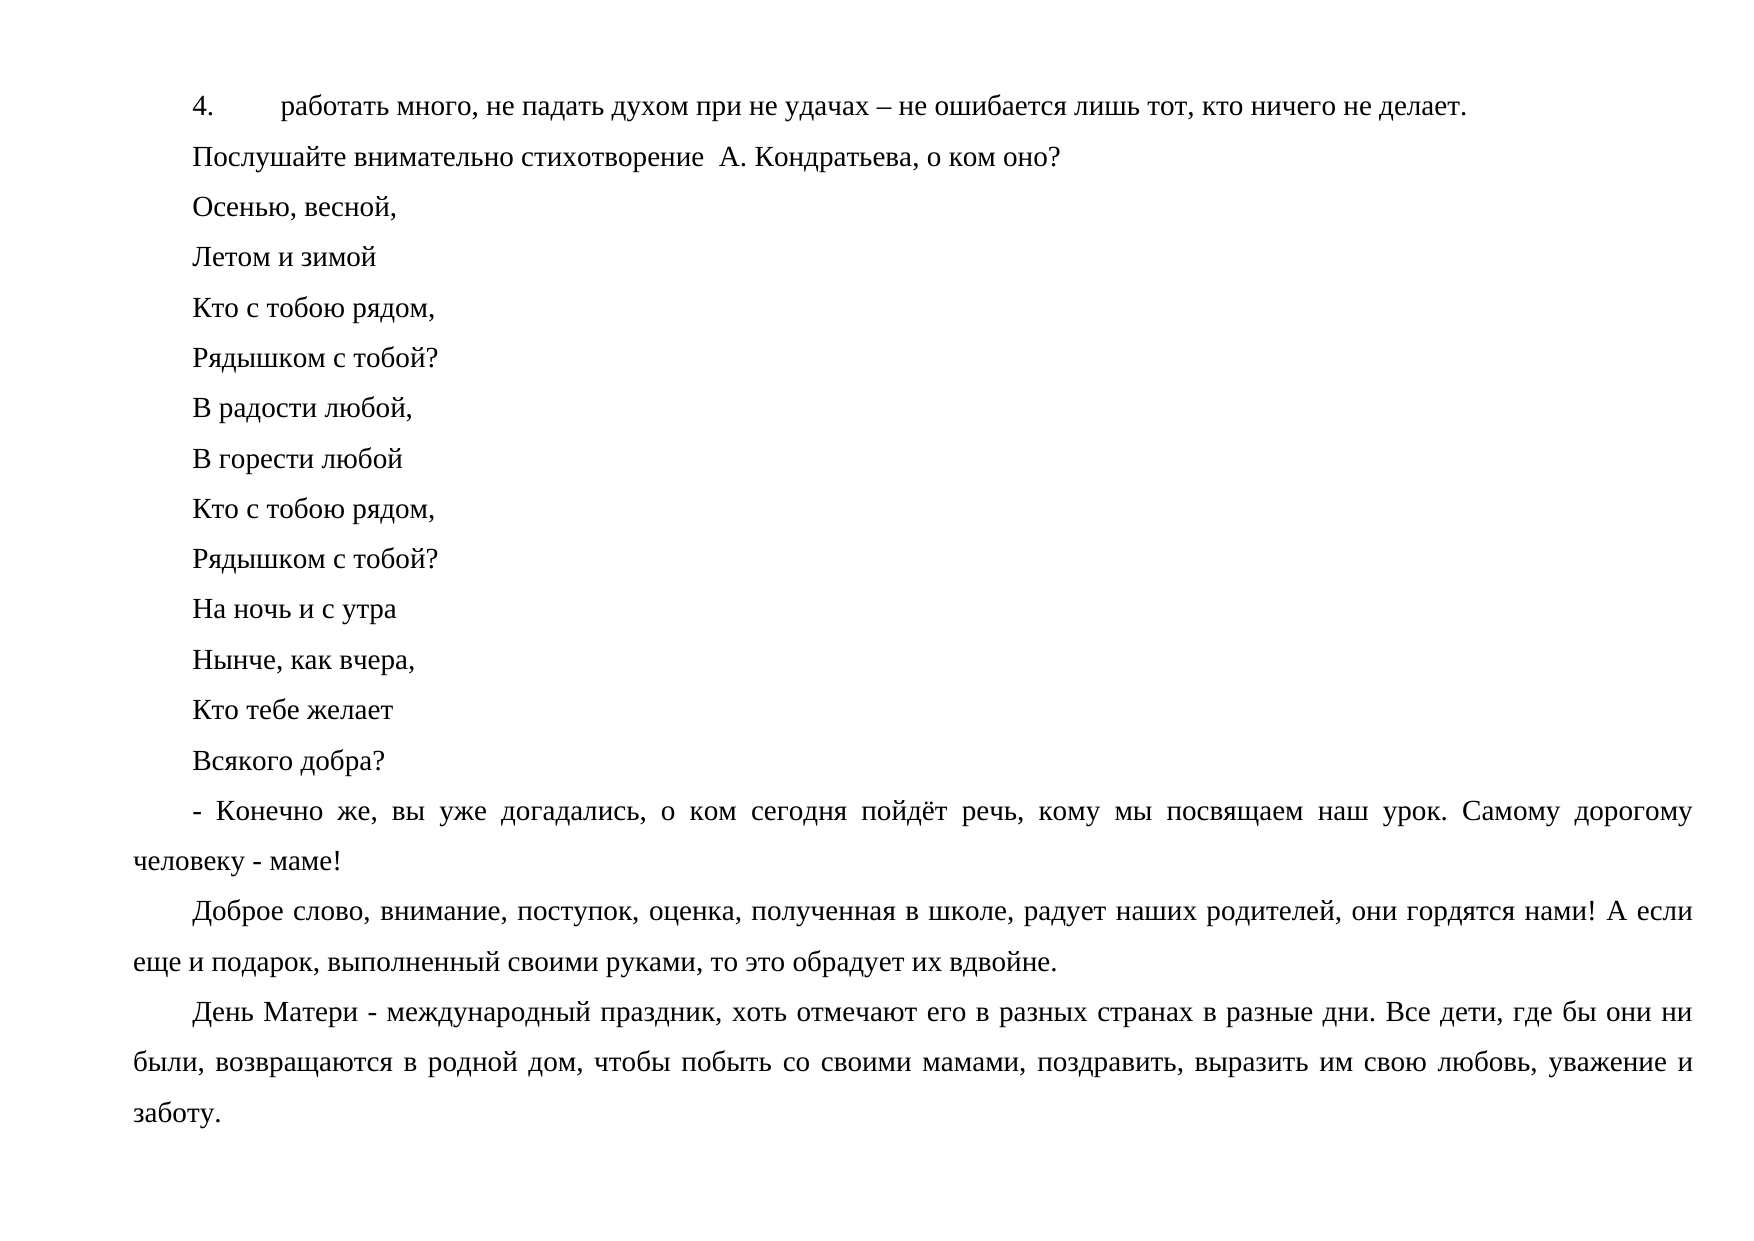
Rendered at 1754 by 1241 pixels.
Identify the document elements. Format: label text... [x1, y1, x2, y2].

text Осенью, весной, [133, 189, 1695, 223]
text Кто с тобою рядом, [133, 290, 1695, 323]
text Кто с тобою рядом, [133, 491, 1695, 524]
text В радости любой, [133, 390, 1695, 424]
text Всякого добра? [133, 743, 1695, 776]
text Кто тебе желает [133, 692, 1695, 726]
text В горести любой [133, 441, 1695, 474]
text Рядышком с тобой? [133, 340, 1695, 374]
text Рядышком с тобой? [133, 541, 1695, 575]
text Послушайте внимательно стихотворение А. Кондратьева, о ком оно? [133, 139, 1695, 172]
text Нынче, как вчера, [133, 642, 1695, 676]
text Летом и зимой [133, 239, 1695, 273]
text 4. работать много, не падать духом при не удачах – не ошибается лишь тот, кто ничего не делает. [133, 88, 1695, 122]
text Доброе слово, внимание, поступок, оценка, полученная в школе, радует наших родителей, они гордятся нами! А если еще и подарок, выполненный своими руками, то это обрадует их вдвойне. [133, 893, 1695, 977]
text День Матери - международный праздник, хоть отмечают его в разных странах в разные дни. Все дети, где бы они ни были, возвращаются в родной дом, чтобы побыть со своими мамами, поздравить, выразить им свою любовь, уважение и заботу. [133, 994, 1695, 1128]
text На ночь и с утра [133, 592, 1695, 625]
text - Конечно же, вы уже догадались, о ком сегодня пойдёт речь, кому мы посвящаем наш урок. Самому дорогому человеку - маме! [133, 793, 1695, 877]
